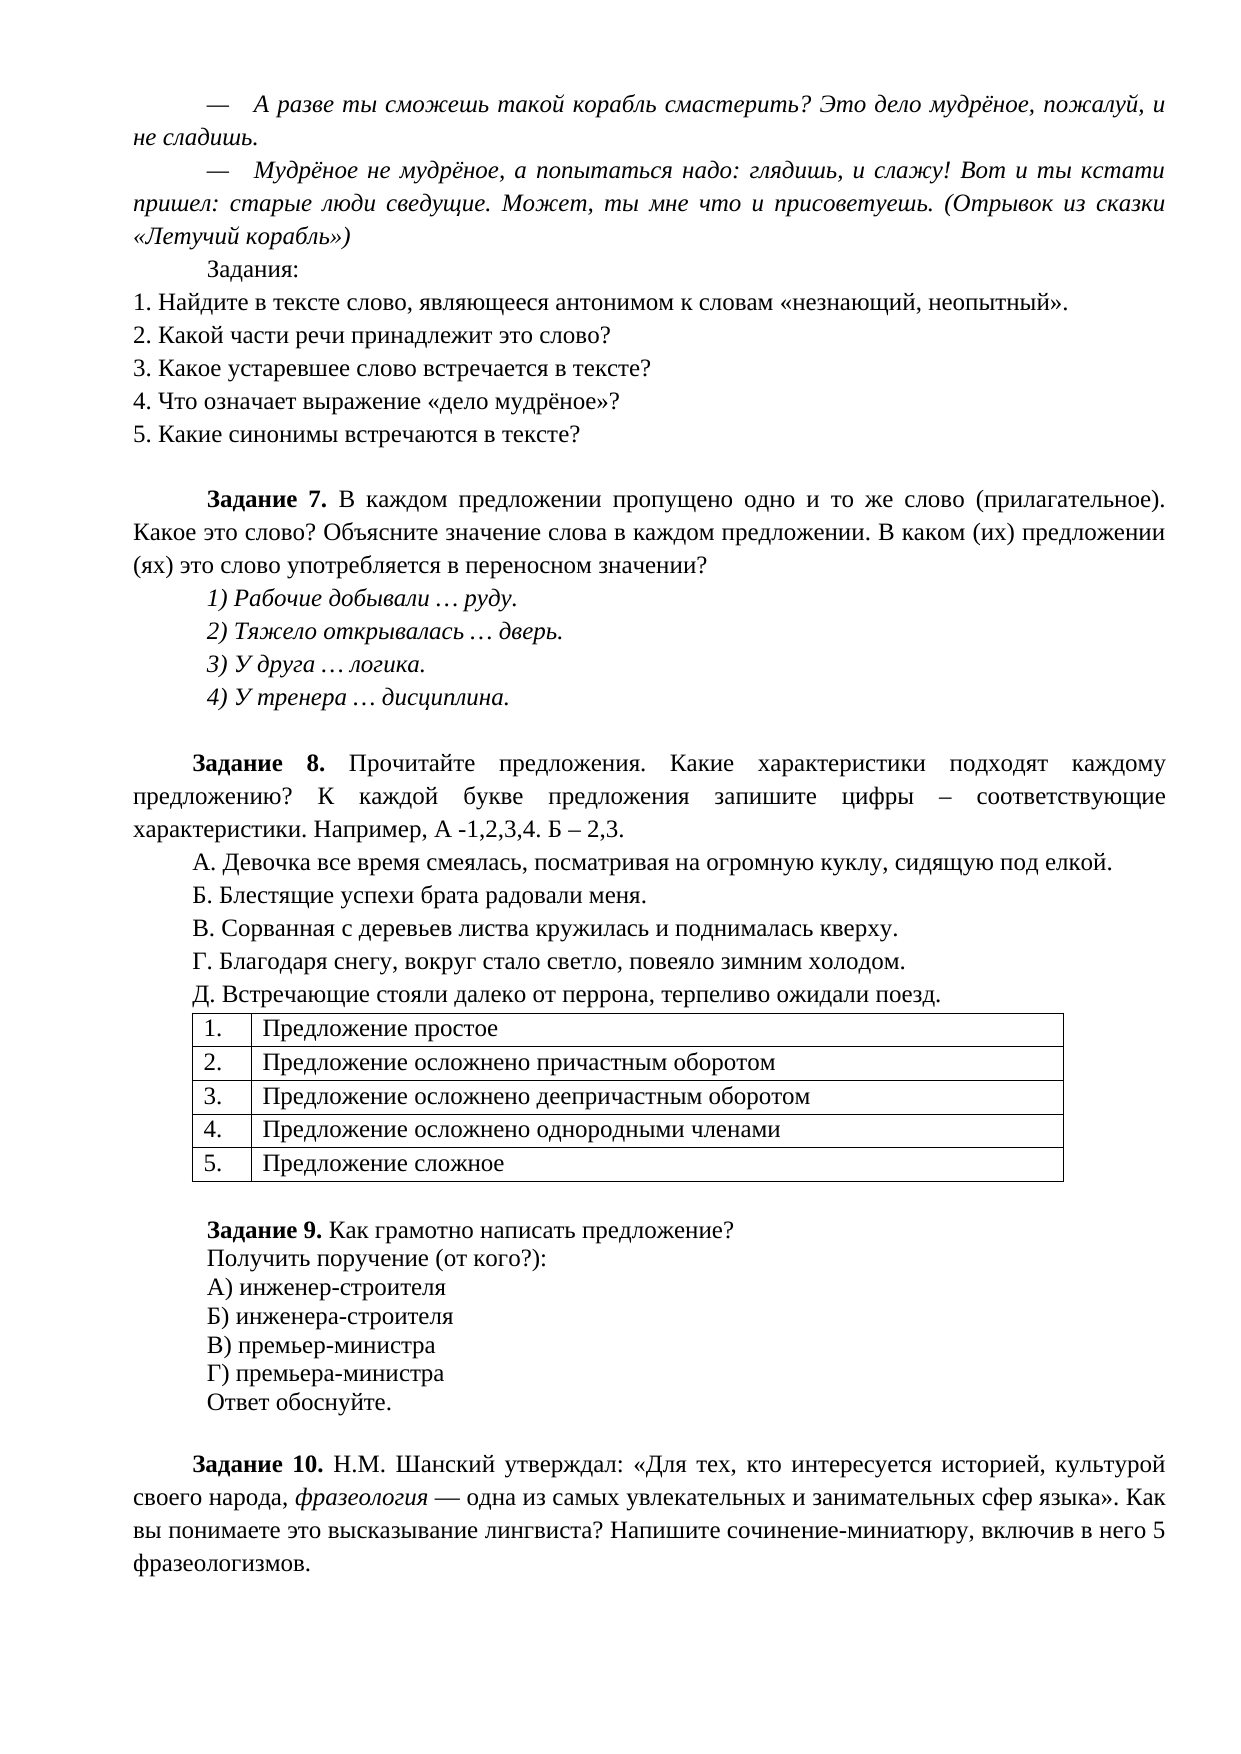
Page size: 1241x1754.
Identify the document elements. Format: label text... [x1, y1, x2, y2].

table_cell Предложение осложнено причастным оборотом [252, 1047, 1063, 1080]
text — А разве ты сможешь такой корабль смастерить? Это дело мудрёное, пожалуй, и не сладишь. [133, 89, 1167, 150]
text Г) премьера-министра [133, 1358, 1167, 1387]
text 1. Найдите в тексте слово, являющееся антонимом к словам «незнающий, неопытный». [133, 287, 1167, 316]
text 5. Какие синонимы встречаются в тексте? [133, 419, 1167, 448]
text 1) Рабочие добывали … руду. [133, 583, 1167, 612]
table_cell Предложение сложное [252, 1148, 1063, 1181]
text Ответ обоснуйте. [133, 1387, 1167, 1416]
text В. Сорванная с деревьев листва кружилась и поднималась кверху. [133, 913, 1167, 942]
text Задания: [133, 254, 1167, 282]
text Задание 9. Как грамотно написать предложение? [133, 1215, 1167, 1243]
text 2) Тяжело открывалась … дверь. [133, 616, 1167, 645]
table_header 1. [193, 1014, 251, 1046]
text 2. Какой части речи принадлежит это слово? [133, 320, 1167, 348]
text Д. Встречающие стояли далеко от перрона, терпеливо ожидали поезд. [133, 979, 1167, 1008]
text Г. Благодаря снегу, вокруг стало светло, повеяло зимним холодом. [133, 946, 1167, 975]
text 3) У друга … логика. [133, 649, 1167, 678]
text А. Девочка все время смеялась, посматривая на огромную куклу, сидящую под елкой. [133, 847, 1167, 876]
table_cell 2. [193, 1047, 251, 1080]
text Б) инженера-строителя [133, 1301, 1167, 1330]
table_cell Предложение осложнено деепричастным оборотом [252, 1081, 1063, 1113]
text Получить поручение (от кого?): [133, 1243, 1167, 1272]
text Б. Блестящие успехи брата радовали меня. [133, 880, 1167, 909]
text 4. Что означает выражение «дело мудрёное»? [133, 386, 1167, 414]
table_cell Предложение осложнено однородными членами [252, 1115, 1063, 1147]
text Задание 10. Н.М. Шанский утверждал: «Для тех, кто интересуется историей, культурой своего народа, фразеология — одна из самых увлекательных и занимательных сфер языка». Как вы понимаете это высказывание лингвиста? Напишите сочинение-миниатюру, включив в него 5 фразеологизмов. [133, 1449, 1167, 1577]
table_cell 4. [193, 1115, 251, 1147]
table_cell 5. [193, 1148, 251, 1181]
text В) премьер-министра [133, 1330, 1167, 1358]
text А) инженер-строителя [133, 1272, 1167, 1301]
text 4) У тренера … дисциплина. [133, 682, 1167, 711]
text Задание 8. Прочитайте предложения. Какие характеристики подходят каждому предложению? К каждой букве предложения запишите цифры – соответствующие характеристики. Например, А -1,2,3,4. Б – 2,3. [133, 748, 1167, 843]
text Задание 7. В каждом предложении пропущено одно и то же слово (прилагательное). Какое это слово? Объясните значение слова в каждом предложении. В каком (их) предложении (ях) это слово употребляется в переносном значении? [133, 484, 1167, 579]
text — Мудрёное не мудрёное, а попытаться надо: глядишь, и слажу! Вот и ты кстати пришел: старые люди сведущие. Может, ты мне что и присоветуешь. (Отрывок из сказки «Летучий корабль») [133, 155, 1167, 249]
text 3. Какое устаревшее слово встречается в тексте? [133, 353, 1167, 382]
table_cell 3. [193, 1081, 251, 1113]
table_header Предложение простое [252, 1014, 1063, 1046]
